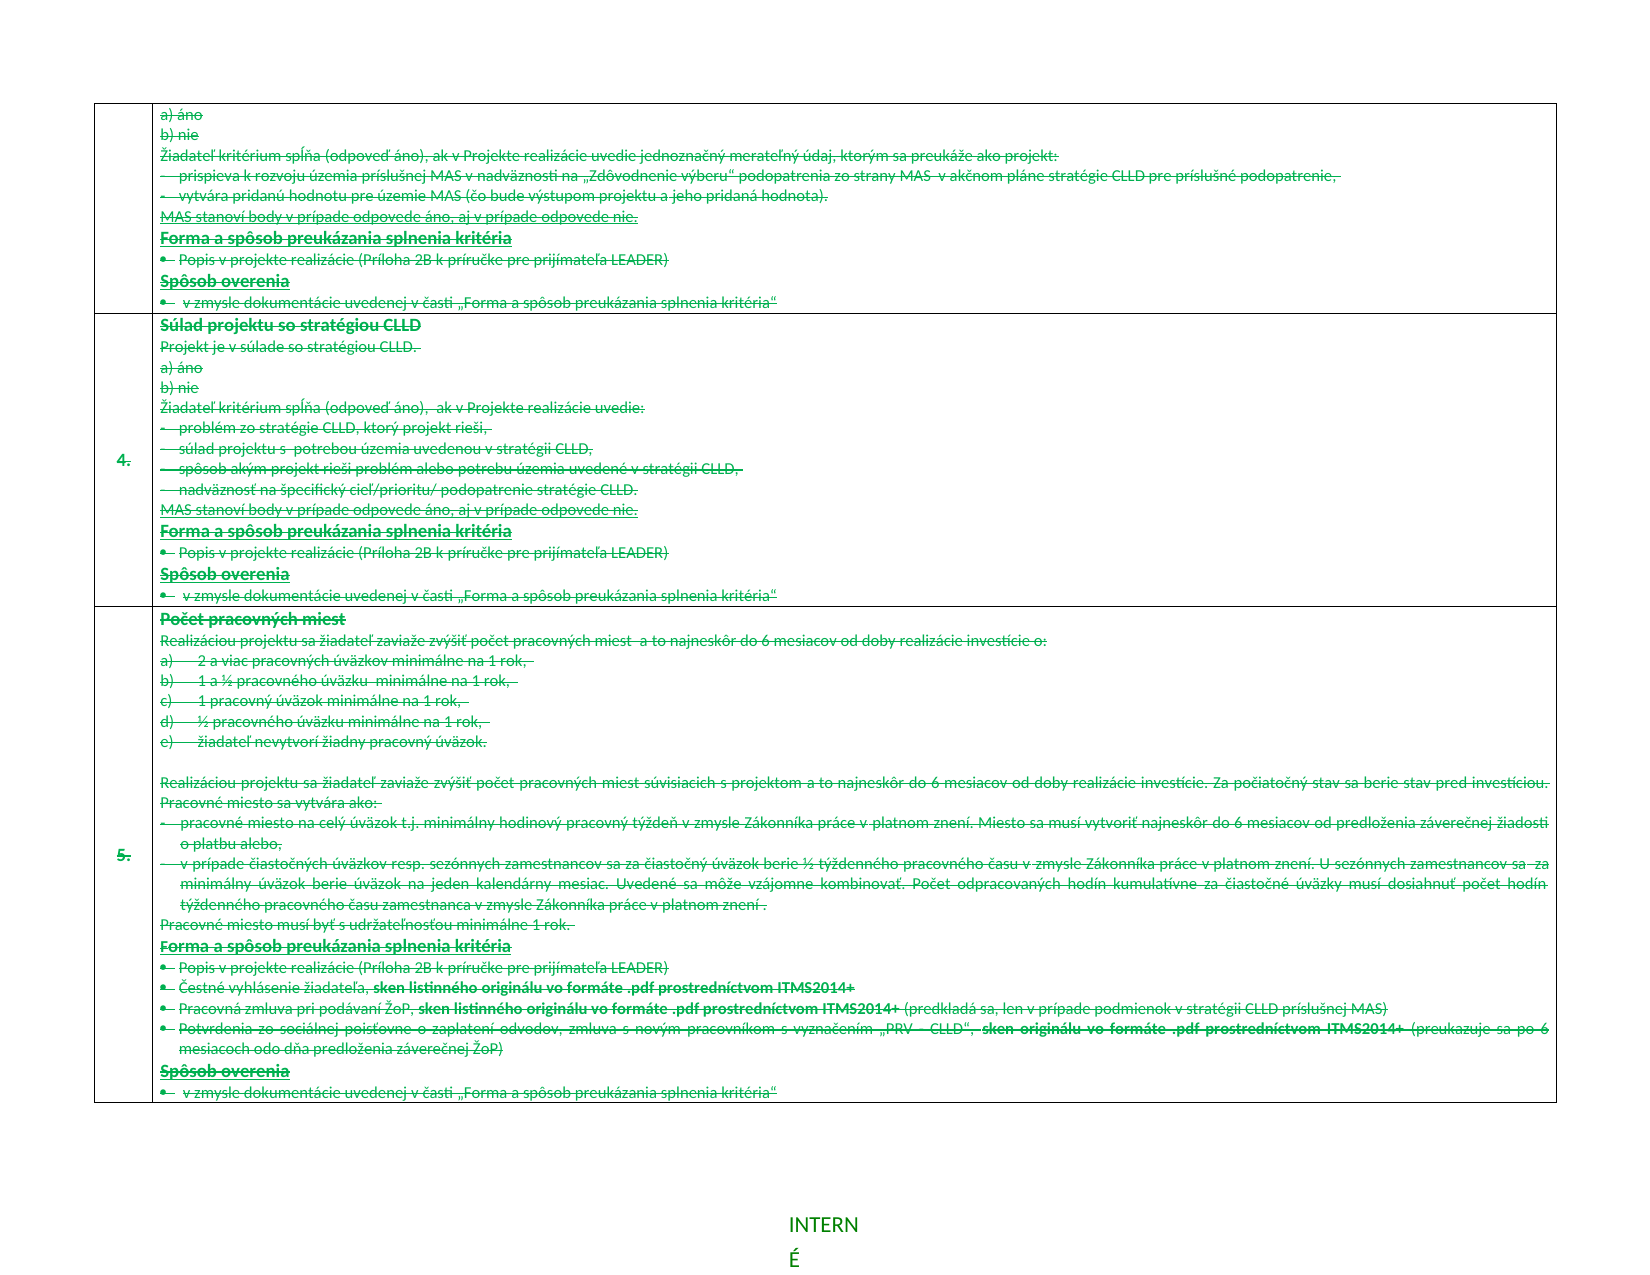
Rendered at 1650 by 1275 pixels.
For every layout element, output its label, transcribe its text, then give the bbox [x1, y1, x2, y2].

table_cell Počet pracovných miest Realizáciou projektu sa žiadateľ zaviaže zvýšiť počet pracovných miest a to najneskôr do 6 mesiacov od doby realizácie investície o: 2 a viac pracovných úväzkov minimálne na 1 rok, 1 a ½ pracovného úväzku minimálne na 1 rok, 1 pracovný úväzok minimálne na 1 rok, ½ pracovného úväzku minimálne na 1 rok, žiadateľ nevytvorí žiadny pracovný úväzok. Realizáciou projektu sa žiadateľ zaviaže zvýšiť počet pracovných miest súvisiacich s projektom a to najneskôr do 6 mesiacov od doby realizácie investície. Za počiatočný stav sa berie stav pred investíciou. Pracovné miesto sa vytvára ako: pracovné miesto na celý úväzok t.j. minimálny hodinový pracovný týždeň v zmysle Zákonníka práce v platnom znení. Miesto sa musí vytvoriť najneskôr do 6 mesiacov od predloženia záverečnej žiadosti o platbu alebo, v prípade čiastočných úväzkov resp. sezónnych zamestnancov sa za čiastočný úväzok berie ½ týždenného pracovného času v zmysle Zákonníka práce v platnom znení. U sezónnych zamestnancov sa za minimálny úväzok berie úväzok na jeden kalendárny mesiac. Uvedené sa môže vzájomne kombinovať. Počet odpracovaných hodín kumulatívne za čiastočné úväzky musí dosiahnuť počet hodín týždenného pracovného času zamestnanca v zmysle Zákonníka práce v platnom znení . Pracovné miesto musí byť s udržateľnosťou minimálne 1 rok. Forma a spôsob preukázania splnenia kritéria Popis v projekte realizácie (Príloha 2B k príručke pre prijímateľa LEADER) Čestné vyhlásenie žiadateľa, sken listinného originálu vo formáte .pdf prostredníctvom ITMS2014+ Pracovná zmluva pri podávaní ŽoP, sken listinného originálu vo formáte .pdf prostredníctvom ITMS2014+ (predkladá sa, len v prípade podmienok v stratégii CLLD príslušnej MAS) Potvrdenia zo sociálnej poisťovne o zaplatení odvodov, zmluva s novým pracovníkom s vyznačením „PRV - CLLD“, sken originálu vo formáte .pdf prostredníctvom ITMS2014+ (preukazuje sa po 6 mesiacoch odo dňa predloženia záverečnej ŽoP) Spôsob overenia v zmysle dokumentácie uvedenej v časti „Forma a spôsob preukázania splnenia kritéria“ [153, 607, 1556, 1102]
table_cell 5. [95, 607, 152, 1102]
table_cell Súlad projektu so stratégiou CLLD Projekt je v súlade so stratégiou CLLD. a) áno b) nie Žiadateľ kritérium spĺňa (odpoveď áno), ak v Projekte realizácie uvedie: problém zo stratégie CLLD, ktorý projekt rieši, súlad projektu s potrebou územia uvedenou v stratégii CLLD, spôsob akým projekt rieši problém alebo potrebu územia uvedené v stratégii CLLD, nadväznosť na špecifický cieľ/prioritu/ podopatrenie stratégie CLLD. MAS stanoví body v prípade odpovede áno, aj v prípade odpovede nie. Forma a spôsob preukázania splnenia kritéria Popis v projekte realizácie (Príloha 2B k príručke pre prijímateľa LEADER) Spôsob overenia v zmysle dokumentácie uvedenej v časti „Forma a spôsob preukázania splnenia kritéria“ [153, 314, 1556, 606]
table_cell 3. [95, 104, 152, 313]
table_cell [153, 104, 1556, 313]
table_cell 4. [95, 314, 152, 606]
